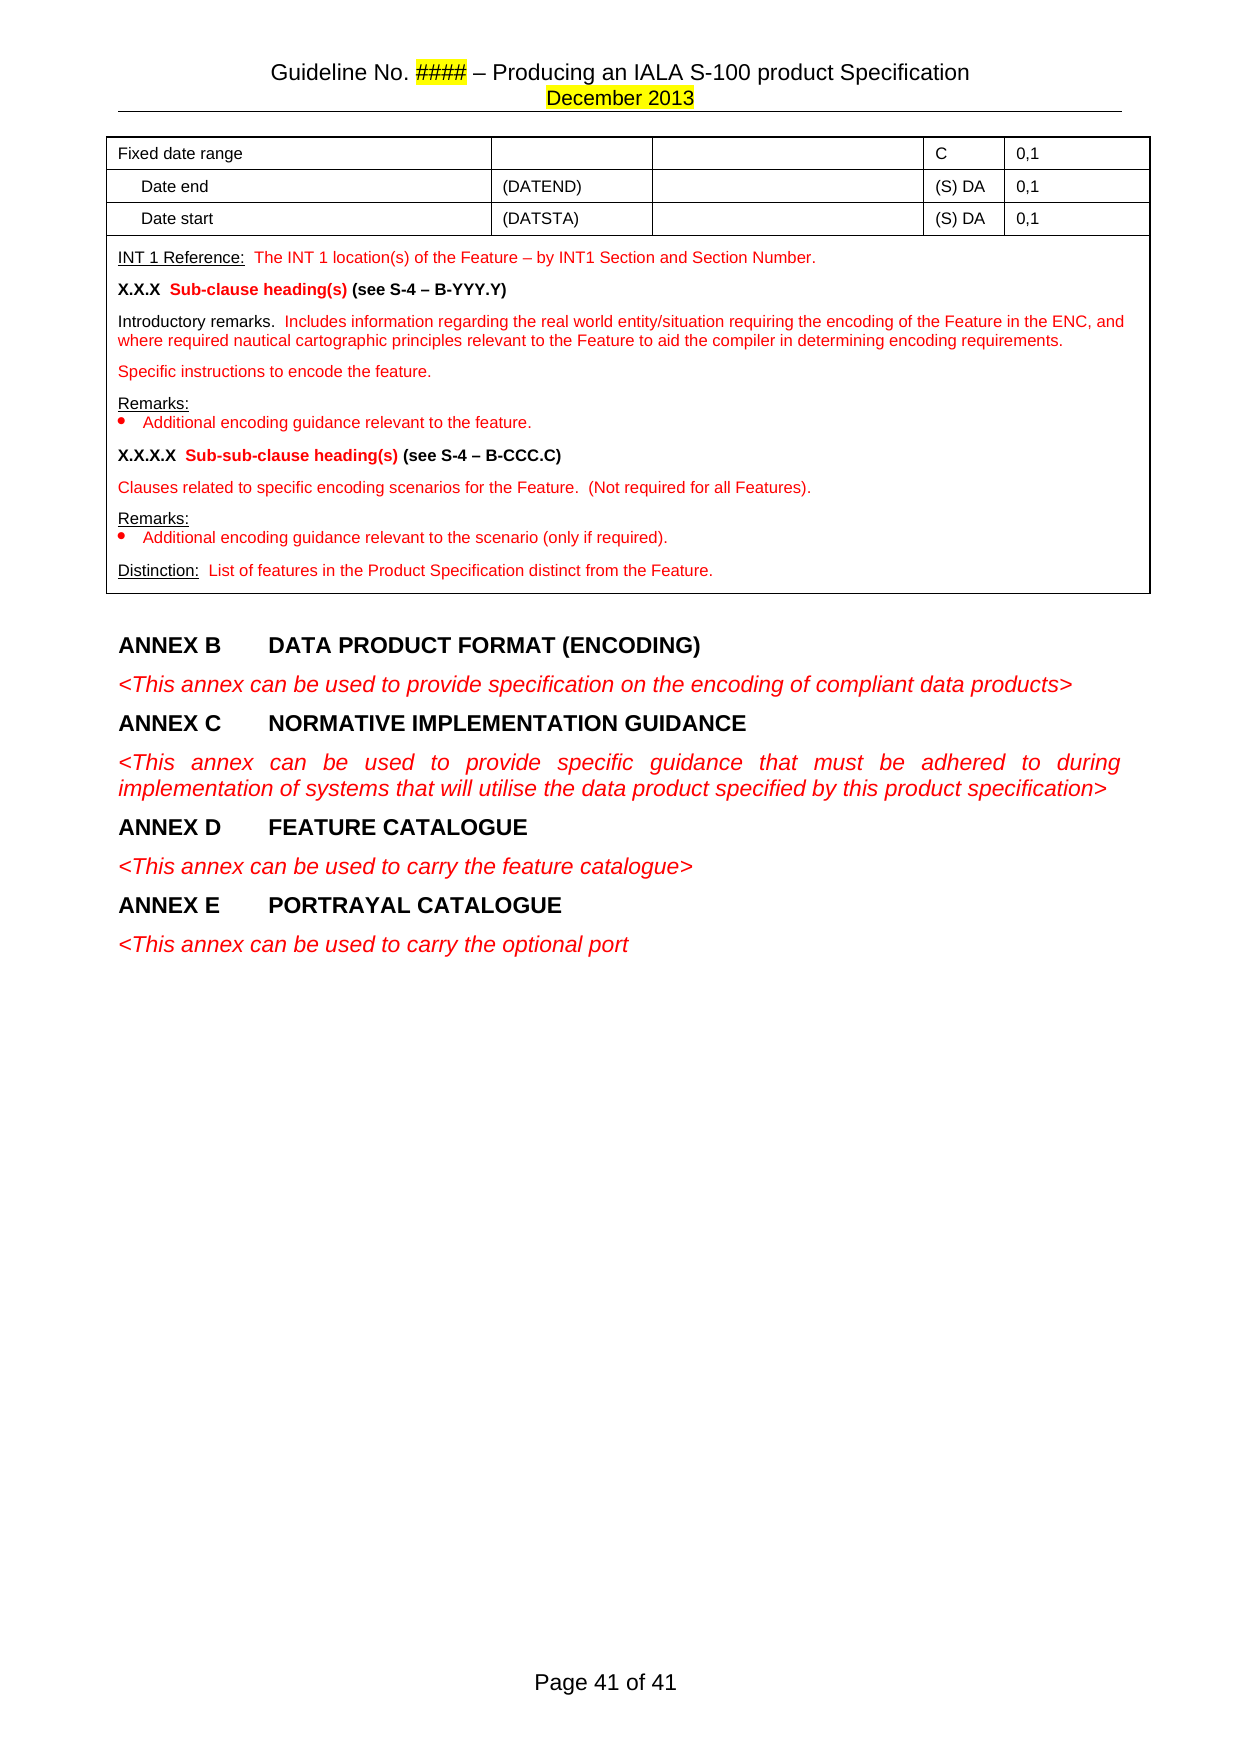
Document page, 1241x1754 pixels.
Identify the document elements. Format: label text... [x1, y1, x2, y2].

subtitle ANNEX D FEATURE CATALOGUE [118, 814, 1122, 841]
table_cell (DATEND) [492, 170, 652, 202]
table_cell [653, 170, 923, 202]
table_cell INT 1 Reference: The INT 1 location(s) of the Feature – by INT1 Section and Section Number. X.X.X Sub-clause heading(s) (see S-4 – B-YYY.Y) Introductory remarks. Includes information regarding the real world entity/situation requiring the encoding of the Feature in the ENC, and where required nautical cartographic principles relevant to the Feature to aid the compiler in determining encoding requirements. Specific instructions to encode the feature. Remarks: Additional encoding guidance relevant to the feature. X.X.X.X Sub-sub-clause heading(s) (see S-4 – B-CCC.C) Clauses related to specific encoding scenarios for the Feature. (Not required for all Features). Remarks: Additional encoding guidance relevant to the scenario (only if required). Distinction: List of features in the Product Specification distinct from the Feature. [107, 236, 1149, 592]
subtitle ANNEX B DATA PRODUCT FORMAT (ENCODING) [118, 632, 1122, 659]
table_cell [653, 203, 923, 234]
table_cell (DATSTA) [492, 203, 652, 234]
subtitle ANNEX E PORTRAYAL CATALOGUE [118, 892, 1122, 918]
text <This annex can be used to carry the optional port [118, 931, 1122, 957]
table_cell C [924, 138, 1004, 169]
table_cell 0,1 [1005, 203, 1149, 234]
text <This annex can be used to provide specific guidance that must be adhered to during implementation of systems that will utilise the data product specified by this product specification> [118, 749, 1122, 802]
table_cell (S) DA [924, 170, 1004, 202]
subtitle ANNEX C NORMATIVE IMPLEMENTATION GUIDANCE [118, 710, 1122, 736]
table_cell [653, 138, 923, 169]
text <This annex can be used to provide specification on the encoding of compliant data products> [118, 671, 1122, 698]
table_cell (S) DA [924, 203, 1004, 234]
table_cell 0,1 [1005, 170, 1149, 202]
table_cell Fixed date range [107, 138, 491, 169]
table_cell Date start [107, 203, 491, 234]
table_cell 0,1 [1005, 138, 1149, 169]
text <This annex can be used to carry the feature catalogue> [118, 853, 1122, 879]
table_cell [492, 138, 652, 169]
table_cell Date end [107, 170, 491, 202]
